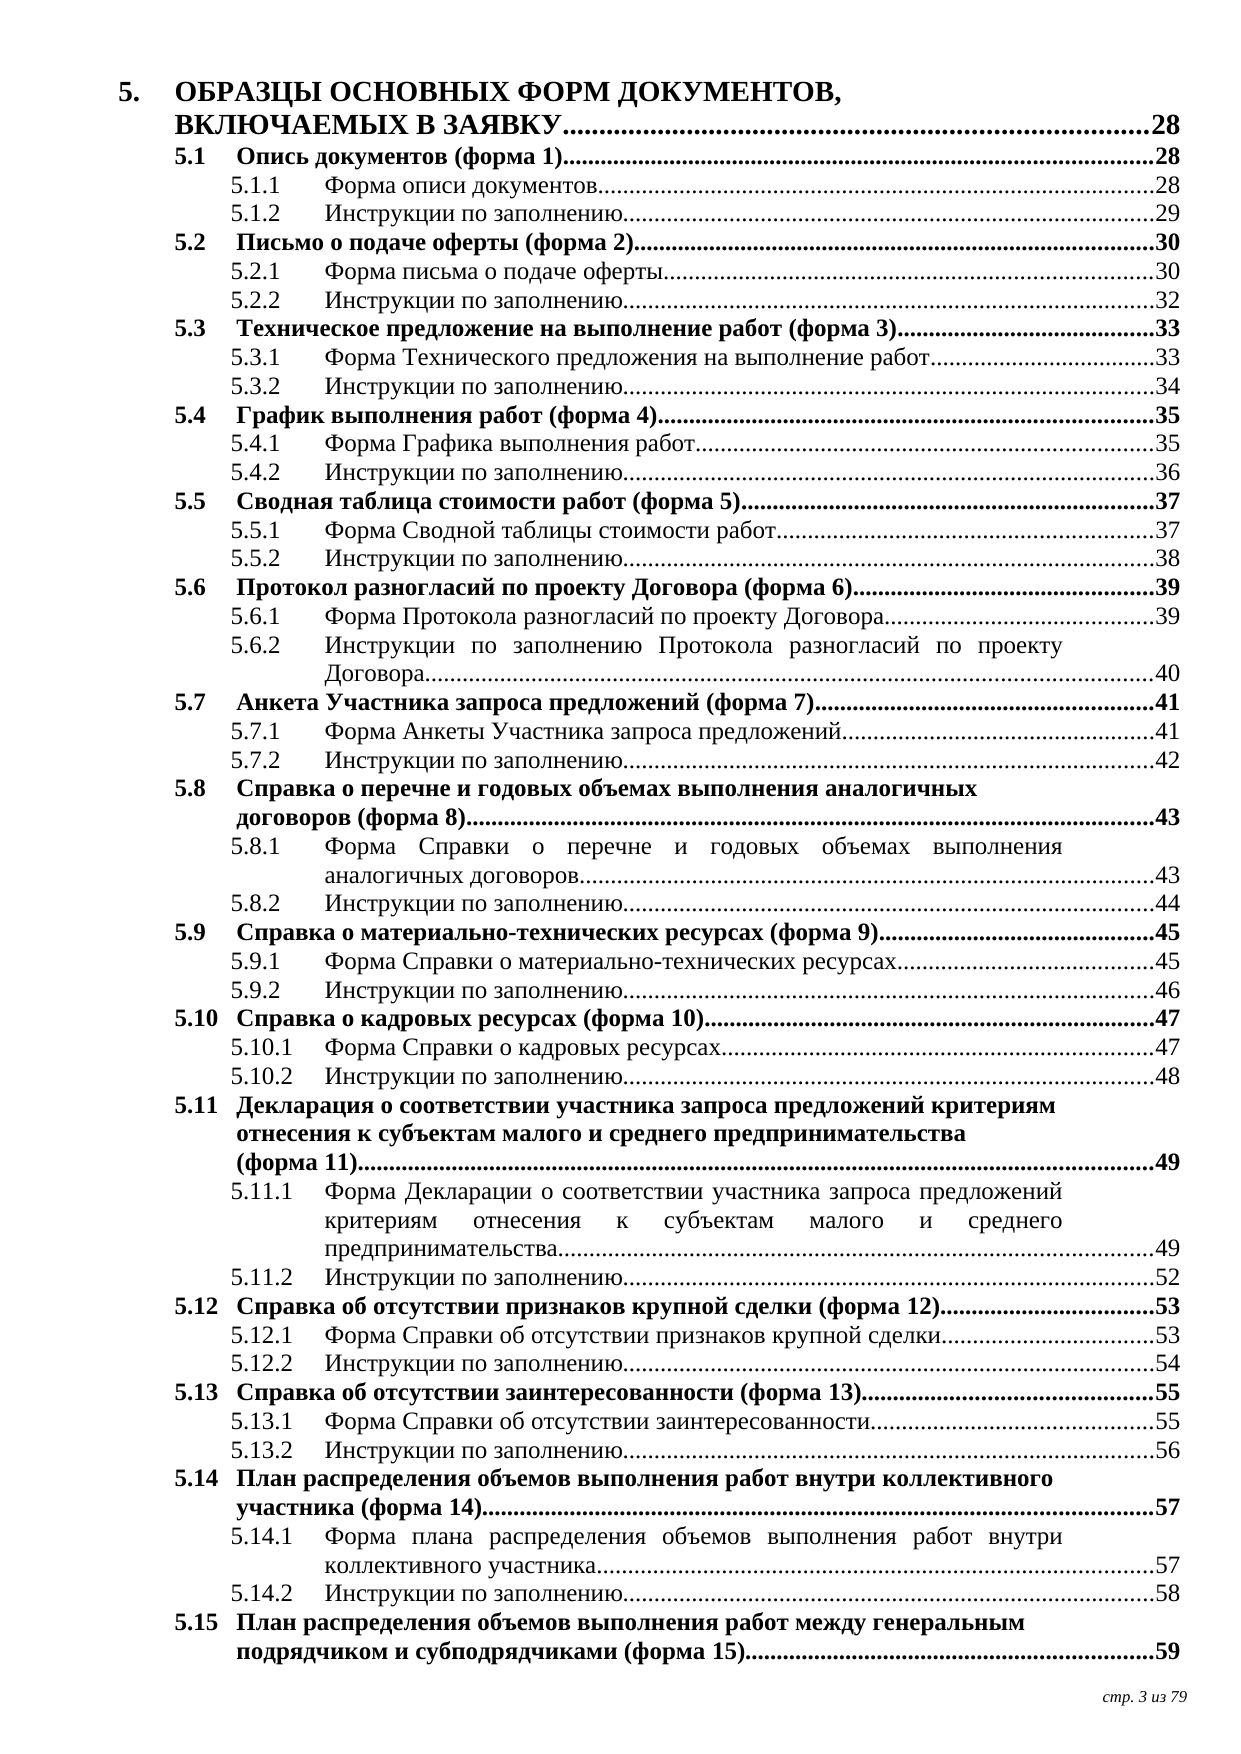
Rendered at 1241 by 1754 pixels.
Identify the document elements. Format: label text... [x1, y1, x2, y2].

text 5.7 Анкета Участника запроса предложений (форма 7) 41 [174, 687, 1093, 716]
text 5.11.2 Инструкции по заполнению 52 [230, 1262, 1063, 1291]
text 5.4.1 Форма Графика выполнения работ 35 [230, 428, 1063, 457]
text 5.6.2 Инструкции по заполнению Протокола разногласий по проекту Договора 40 [230, 630, 1063, 687]
text 5.14.1 Форма плана распределения объемов выполнения работ внутри коллективного участника 57 [230, 1521, 1063, 1578]
text 5.4 График выполнения работ (форма 4) 35 [174, 400, 1093, 428]
text 5.2.1 Форма письма о подаче оферты 30 [230, 256, 1063, 285]
text 5.2 Письмо о подаче оферты (форма 2) 30 [174, 227, 1093, 256]
text 5.3.2 Инструкции по заполнению 34 [230, 371, 1063, 400]
text 5.12.1 Форма Справки об отсутствии признаков крупной сделки 53 [230, 1320, 1063, 1348]
text 5.12 Справка об отсутствии признаков крупной сделки (форма 12) 53 [174, 1291, 1093, 1320]
text 5.8.1 Форма Справки о перечне и годовых объемах выполнения аналогичных договоров 43 [230, 831, 1063, 888]
text 5.10.1 Форма Справки о кадровых ресурсах 47 [230, 1032, 1063, 1061]
text 5.10.2 Инструкции по заполнению 48 [230, 1061, 1063, 1090]
text 5.5.1 Форма Сводной таблицы стоимости работ 37 [230, 515, 1063, 543]
text 5.3 Техническое предложение на выполнение работ (форма 3) 33 [174, 313, 1093, 342]
text 5.5.2 Инструкции по заполнению 38 [230, 543, 1063, 572]
text 5.2.2 Инструкции по заполнению 32 [230, 285, 1063, 313]
text 5.3.1 Форма Технического предложения на выполнение работ 33 [230, 342, 1063, 371]
text 5.5 Сводная таблица стоимости работ (форма 5) 37 [174, 486, 1093, 515]
text 5.6.1 Форма Протокола разногласий по проекту Договора 39 [230, 601, 1063, 630]
text 5.6 Протокол разногласий по проекту Договора (форма 6) 39 [174, 572, 1093, 601]
text 5.9.2 Инструкции по заполнению 46 [230, 975, 1063, 1003]
text 5.4.2 Инструкции по заполнению 36 [230, 457, 1063, 486]
text 5.9.1 Форма Справки о материально-технических ресурсах 45 [230, 946, 1063, 975]
text 5.12.2 Инструкции по заполнению 54 [230, 1348, 1063, 1377]
text 5.1.2 Инструкции по заполнению 29 [230, 198, 1063, 227]
text 5.7.2 Инструкции по заполнению 42 [230, 745, 1063, 773]
text 5.14 План распределения объемов выполнения работ внутри коллективного участника (форма 14) 57 [174, 1463, 1093, 1521]
text 5.1 Опись документов (форма 1) 28 [174, 141, 1093, 170]
text 5.13.2 Инструкции по заполнению 56 [230, 1435, 1063, 1463]
text 5.14.2 Инструкции по заполнению 58 [230, 1578, 1063, 1607]
text 5.9 Справка о материально-технических ресурсах (форма 9) 45 [174, 917, 1093, 946]
text 5.8 Справка о перечне и годовых объемах выполнения аналогичных договоров (форма 8) 43 [174, 773, 1093, 831]
text 5.7.1 Форма Анкеты Участника запроса предложений 41 [230, 716, 1063, 745]
text 5.11.1 Форма Декларации о соответствии участника запроса предложений критериям отнесения к субъектам малого и среднего предпринимательства 49 [230, 1176, 1063, 1262]
text 5. Образцы основных форм документов, включаемых в заявку 28 [118, 74, 1063, 141]
text 5.13.1 Форма Справки об отсутствии заинтересованности 55 [230, 1406, 1063, 1435]
text 5.13 Справка об отсутствии заинтересованности (форма 13) 55 [174, 1377, 1093, 1406]
text 5.10 Справка о кадровых ресурсах (форма 10) 47 [174, 1003, 1093, 1032]
text 5.8.2 Инструкции по заполнению 44 [230, 888, 1063, 917]
text 5.15 План распределения объемов выполнения работ между генеральным подрядчиком и субподрядчиками (форма 15) 59 [174, 1607, 1093, 1665]
text 5.1.1 Форма описи документов 28 [230, 170, 1063, 198]
text 5.11 Декларация о соответствии участника запроса предложений критериям отнесения к субъектам малого и среднего предпринимательства (форма 11) 49 [174, 1090, 1093, 1176]
